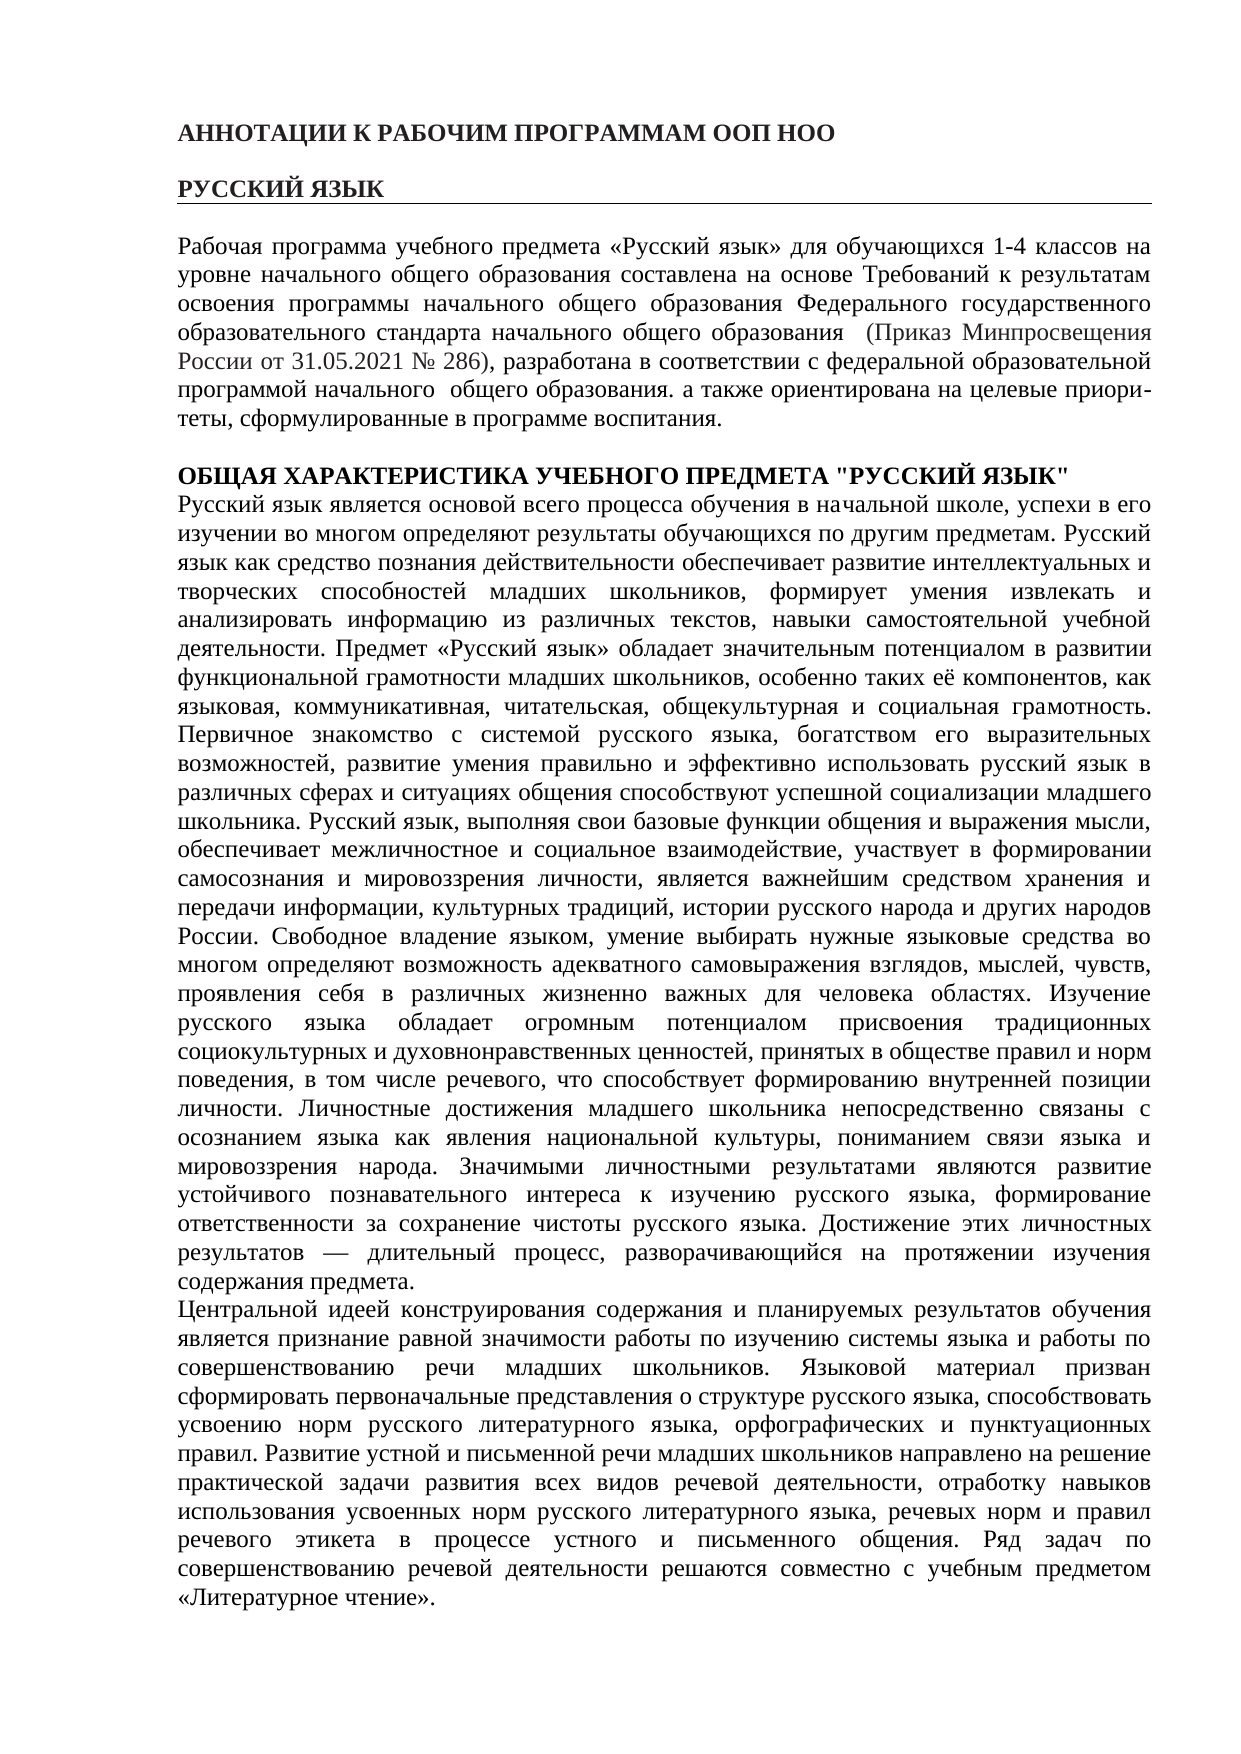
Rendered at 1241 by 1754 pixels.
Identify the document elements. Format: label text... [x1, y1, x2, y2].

text РУССКИЙ ЯЗЫК [177, 174, 1152, 203]
list Центральной идеей конструирования содержания и планируемых результатов обучения является признание равной значимости работы по изучению системы языка и работы по совершенствованию речи младших школьников. Языковой материал призван сформировать первоначальные представления о структуре русского языка, способствовать усвоению норм русского литературного языка, орфографических и пунктуационных правил. Развитие устной и письменной речи младших школьников направлено на решение практической задачи развития всех видов речевой деятельности, отработку навыков использования усвоенных норм русского литературного языка, речевых норм и правил речевого этикета в процессе устного и письменного общения. Ряд задач по совершенствованию речевой деятельности решаются совместно с учебным предметом «Литературное чтение». [177, 1294, 1152, 1611]
list Рабочая программа учебного предмета «Русский язык» для обучающихся 1-4 классов на уровне начального общего образования составлена на основе Требований к результатам освоения программы начального общего образования Федерального государственного образовательного стандарта начального общего образования (Приказ Минпросвещения России от 31.05.2021 № 286), разработана в соответствии с федеральной образовательной программой начального общего образования. а также ориентирована на целевые приоритеты, сформулированные в программе воспитания. [177, 231, 1152, 432]
list Русский язык является основой всего процесса обучения в начальной школе, успехи в его изучении во многом определяют результаты обучающихся по другим предметам. Русский язык как средство познания действительности обеспечивает развитие интеллектуальных и творческих способностей младших школьников, формирует умения извлекать и анализировать информацию из различных текстов, навыки самостоятельной учебной деятельности. Предмет «Русский язык» обладает значительным потенциалом в развитии функциональной грамотности младших школьников, особенно таких её компонентов, как языковая, коммуникативная, читательская, общекультурная и социальная грамотность. Первичное знакомство с системой русского языка, богатством его выразительных возможностей, развитие умения правильно и эффективно использовать русский язык в различных сферах и ситуациях общения способствуют успешной социализации младшего школьника. Русский язык, выполняя свои базовые функции общения и выражения мысли, обеспечивает межличностное и социальное взаимодействие, участвует в формировании самосознания и мировоззрения личности, является важнейшим средством хранения и передачи информации, культурных традиций, истории русского народа и других народов России. Свободное владение языком, умение выбирать нужные языковые средства во многом определяют возможность адекватного самовыражения взглядов, мыслей, чувств, проявления себя в различных жизненно важных для человека областях. Изучение русского языка обладает огромным потенциалом присвоения традиционных социокультурных и духовнонравственных ценностей, принятых в обществе правил и норм поведения, в том числе речевого, что способствует формированию внутренней позиции личности. Личностные достижения младшего школьника непосредственно связаны с осознанием языка как явления национальной культуры, пониманием связи языка и мировоззрения народа. Значимыми личностными результатами являются развитие устойчивого познавательного интереса к изучению русского языка, формирование ответственности за сохранение чистоты русского языка. Достижение этих личностных результатов — длительный процесс, разворачивающийся на протяжении изучения содержания предмета. [177, 489, 1152, 1294]
text АННОТАЦИИ К РАБОЧИМ ПРОГРАММАМ ООП НОО [177, 118, 1152, 147]
list ОБЩАЯ ХАРАКТЕРИСТИКА УЧЕБНОГО ПРЕДМЕТА "РУССКИЙ ЯЗЫК" [177, 461, 1152, 489]
